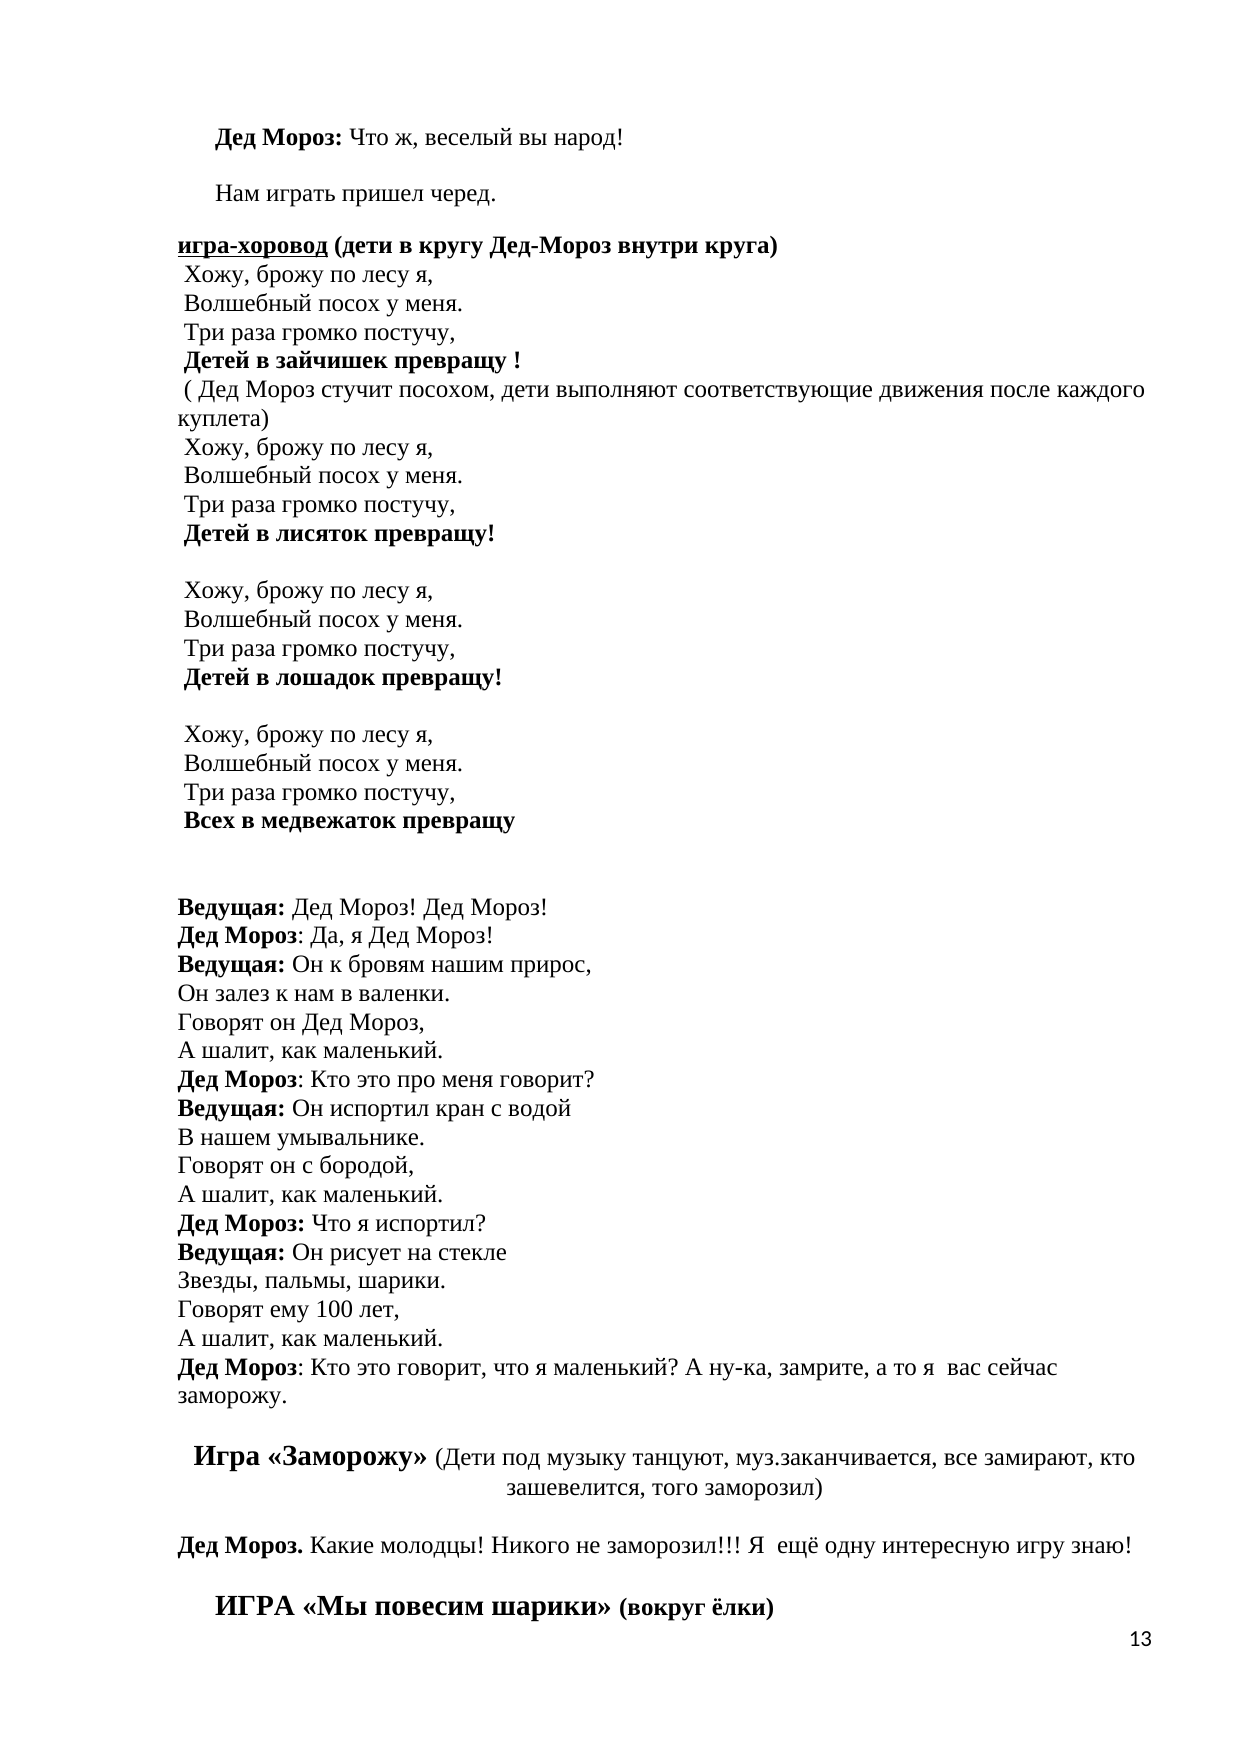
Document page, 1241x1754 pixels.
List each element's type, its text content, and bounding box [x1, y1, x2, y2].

text Три раза громко постучу, [177, 777, 1152, 806]
text Волшебный посох у меня. [177, 604, 1152, 633]
text Волшебный посох у меня. [177, 288, 1152, 317]
text Детей в лошадок превращу! [177, 662, 1152, 691]
text Хожу, брожу по лесу я, [177, 719, 1152, 748]
text Три раза громко постучу, [177, 317, 1152, 346]
text Хожу, брожу по лесу я, [177, 576, 1152, 604]
text Нам играть пришел черед. [177, 174, 1152, 207]
text ( Дед Мороз стучит посохом, дети выполняют соответствующие движения после каждого куплета) [177, 374, 1152, 432]
text Игра «Заморожу» (Дети под музыку танцуют, муз.заканчивается, все замирают, кто зашевелится, того заморозил) [177, 1438, 1152, 1501]
text игра-хоровод (дети в кругу Дед-Мороз внутри круга) [177, 231, 1152, 259]
text Хожу, брожу по лесу я, [177, 432, 1152, 461]
text Три раза громко постучу, [177, 633, 1152, 662]
text Детей в зайчишек превращу ! [177, 346, 1152, 374]
text Волшебный посох у меня. [177, 461, 1152, 489]
text Хожу, брожу по лесу я, [177, 259, 1152, 288]
text Три раза громко постучу, [177, 489, 1152, 518]
text Дед Мороз. Какие молодцы! Никого не заморозил!!! Я ещё одну интересную игру знаю! [177, 1530, 1152, 1558]
text Волшебный посох у меня. [177, 748, 1152, 777]
text Всех в медвежаток превращу [177, 806, 1152, 862]
text Ведущая: Дед Мороз! Дед Мороз! Дед Мороз: Да, я Дед Мороз! Ведущая: Он к бровям нашим прирос, Он залез к нам в валенки. Говорят он Дед Мороз, А шалит, как маленький. Дед Мороз: Кто это про меня говорит? Ведущая: Он испортил кран с водой В нашем умывальнике. Говорят он с бородой, А шалит, как маленький. Дед Мороз: Что я испортил? Ведущая: Он рисует на стекле Звезды, пальмы, шарики. Говорят ему 100 лет, А шалит, как маленький. Дед Мороз: Кто это говорит, что я маленький? А ну-ка, замрите, а то я вас сейчас заморожу. [177, 892, 1152, 1409]
text Детей в лисяток превращу! [177, 518, 1152, 547]
text Дед Мороз: Что ж, веселый вы народ! [177, 118, 1152, 151]
text ИГРА «Мы повесим шарики» (вокруг ёлки) [177, 1588, 1152, 1621]
